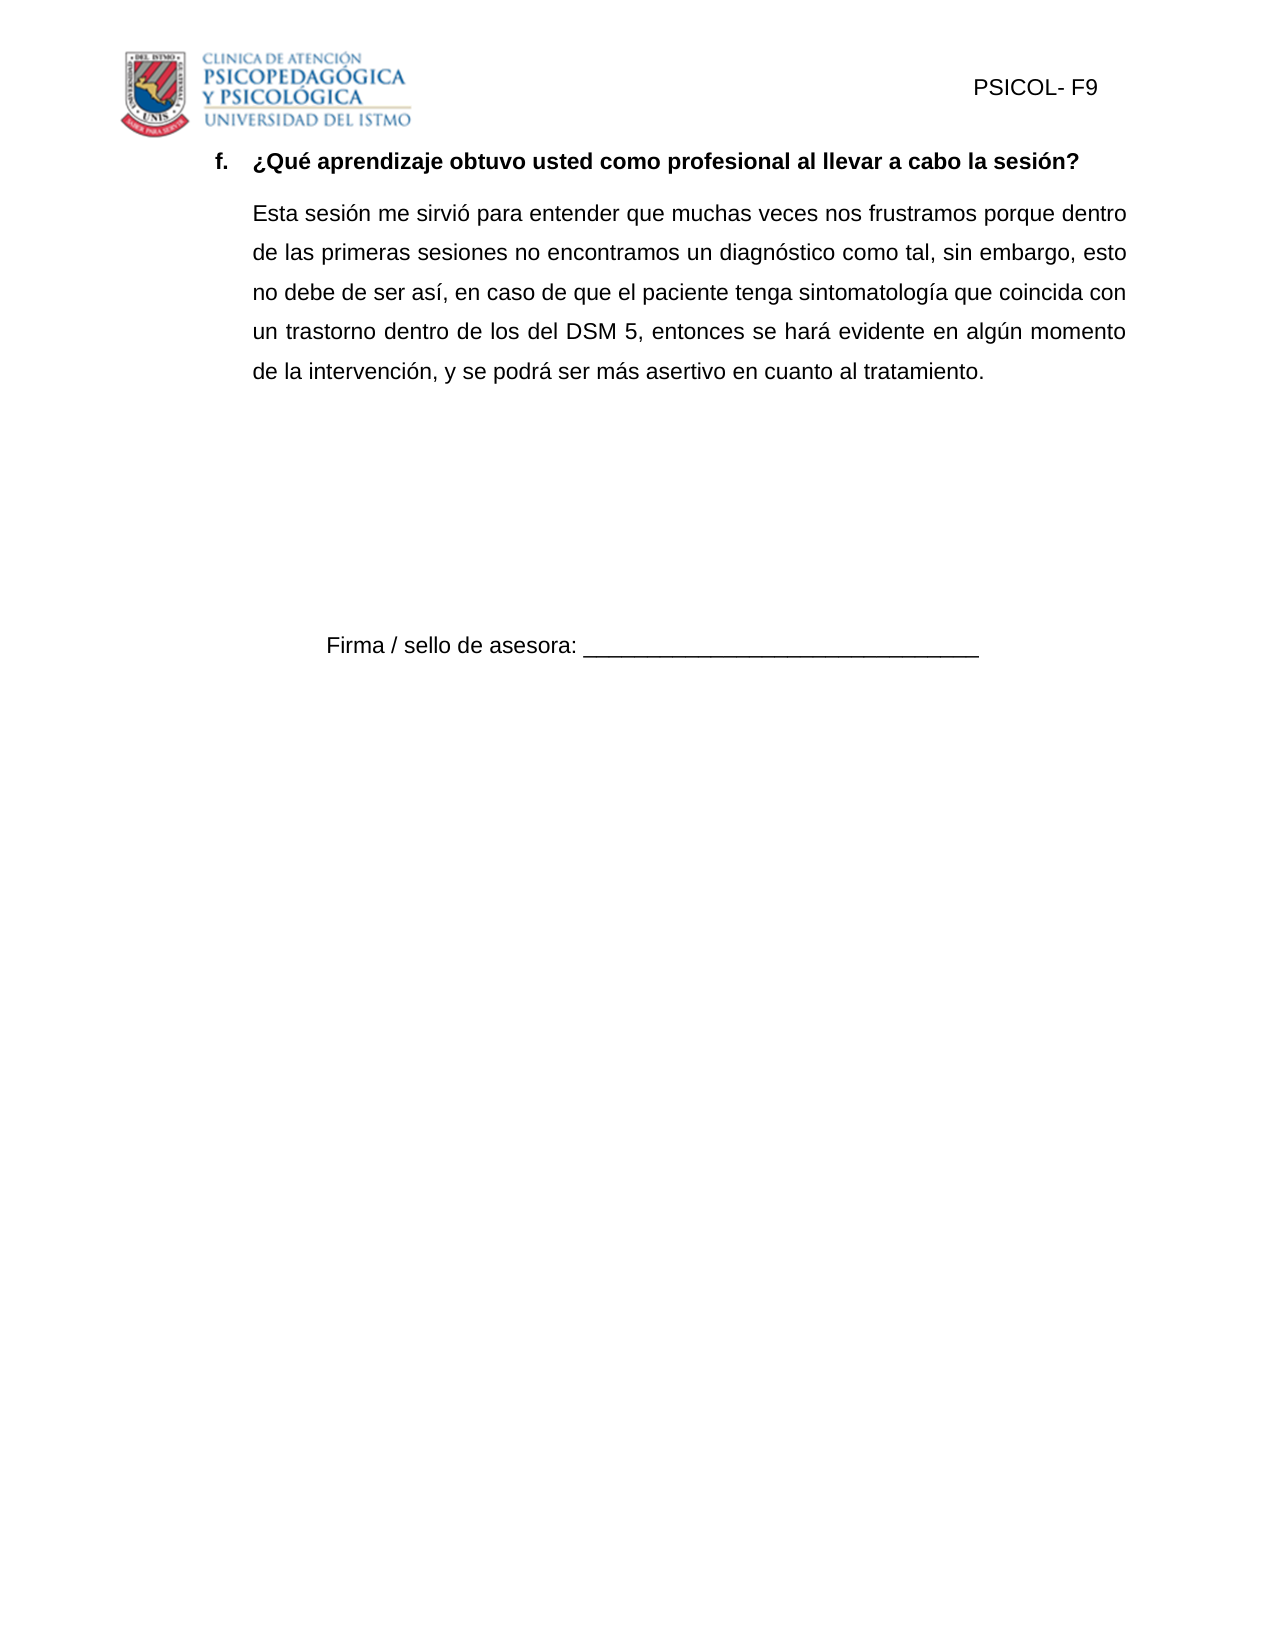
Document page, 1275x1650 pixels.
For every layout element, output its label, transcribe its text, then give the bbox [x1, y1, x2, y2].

picture [65, 20, 437, 148]
list ¿Qué aprendizaje obtuvo usted como profesional al llevar a cabo la sesión? [215, 148, 1127, 174]
text Esta sesión me sirvió para entender que muchas veces nos frustramos porque dentro de las primeras sesiones no encontramos un diagnóstico como tal, sin embargo, esto no debe de ser así, en caso de que el paciente tenga sintomatología que coincida con un trastorno dentro de los del DSM 5, entonces se hará evidente en algún momento de la intervención, y se podrá ser más asertivo en cuanto al tratamiento. [252, 200, 1127, 502]
text Firma / sello de asesora: _______________________________ [177, 632, 1127, 658]
